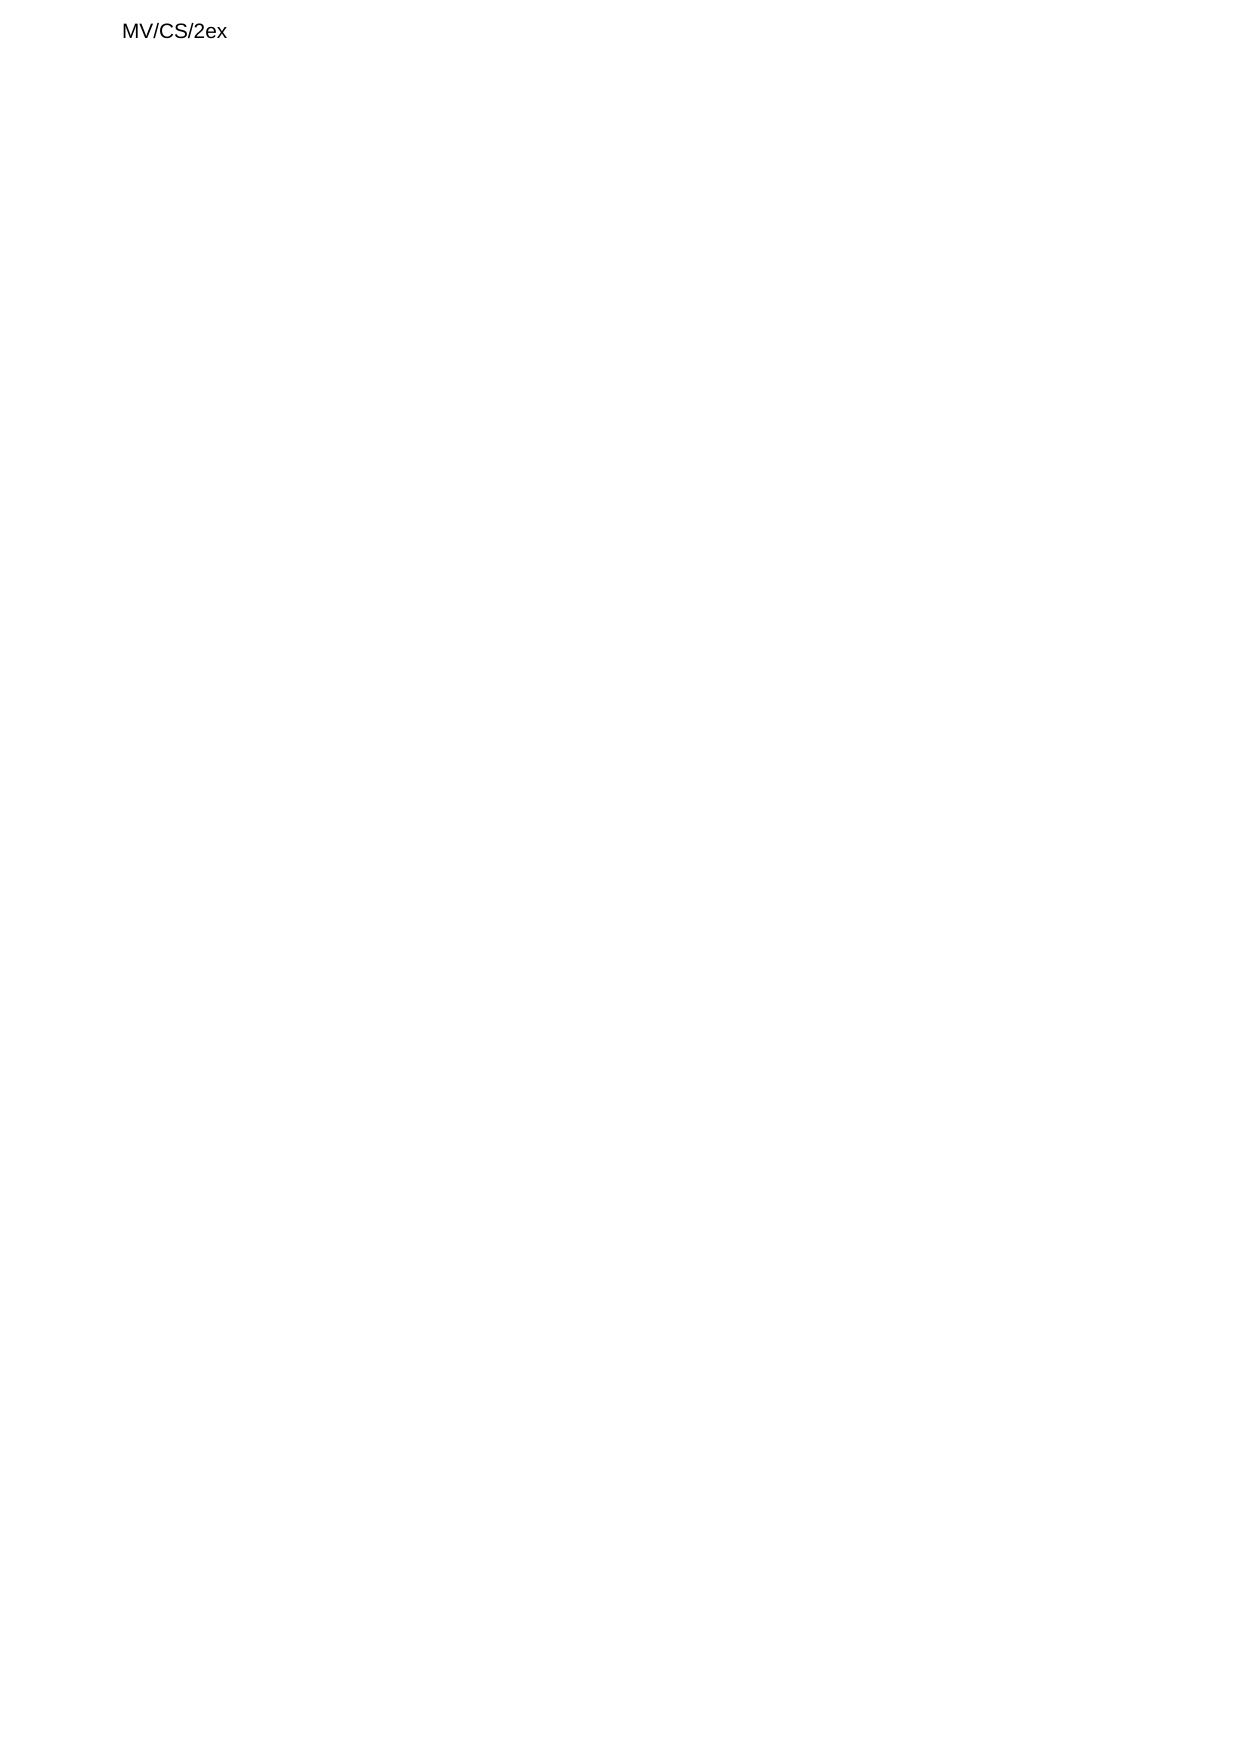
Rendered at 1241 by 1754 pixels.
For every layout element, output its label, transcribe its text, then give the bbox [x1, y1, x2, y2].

text MV/CS/2ex [122, 19, 1134, 43]
